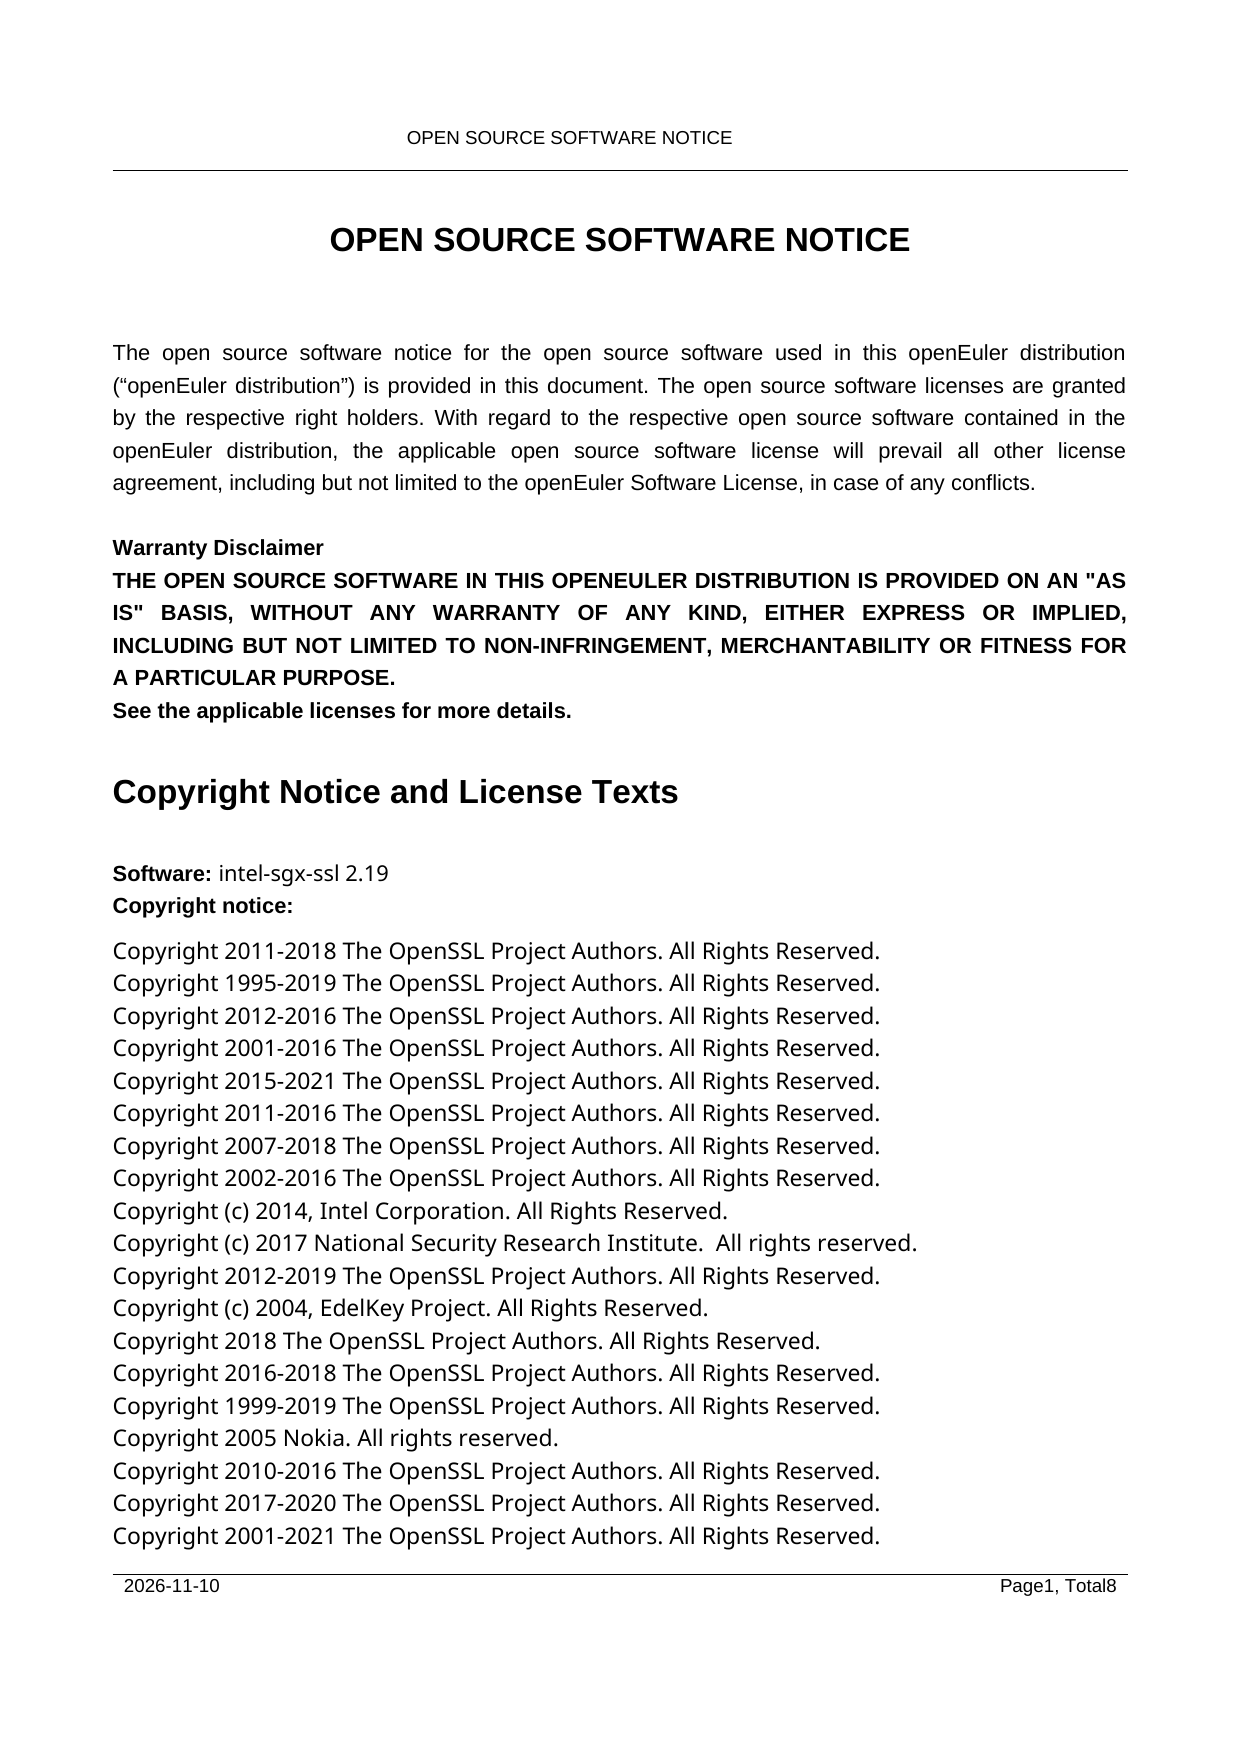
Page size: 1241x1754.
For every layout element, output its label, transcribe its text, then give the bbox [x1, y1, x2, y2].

title Software: intel-sgx-ssl 2.19 [112, 856, 1128, 889]
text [112, 934, 1128, 1551]
text Copyright Notice and License Texts [112, 759, 1128, 824]
text Warranty Disclaimer [112, 531, 1128, 564]
text The open source software notice for the open source software used in this openEuler distribution (“openEuler distribution”) is provided in this document. The open source software licenses are granted by the respective right holders. With regard to the respective open source software contained in the openEuler distribution, the applicable open source software license will prevail all other license agreement, including but not limited to the openEuler Software License, in case of any conflicts. [112, 336, 1128, 499]
text Copyright notice: [112, 889, 1128, 921]
text THE OPEN SOURCE SOFTWARE IN THIS OPENEULER DISTRIBUTION IS PROVIDED ON AN "AS IS" BASIS, WITHOUT ANY WARRANTY OF ANY KIND, EITHER EXPRESS OR IMPLIED, INCLUDING BUT NOT LIMITED TO NON-INFRINGEMENT, MERCHANTABILITY OR FITNESS FOR A PARTICULAR PURPOSE. See the applicable licenses for more details. [112, 564, 1128, 726]
text OPEN SOURCE SOFTWARE NOTICE [112, 206, 1128, 271]
